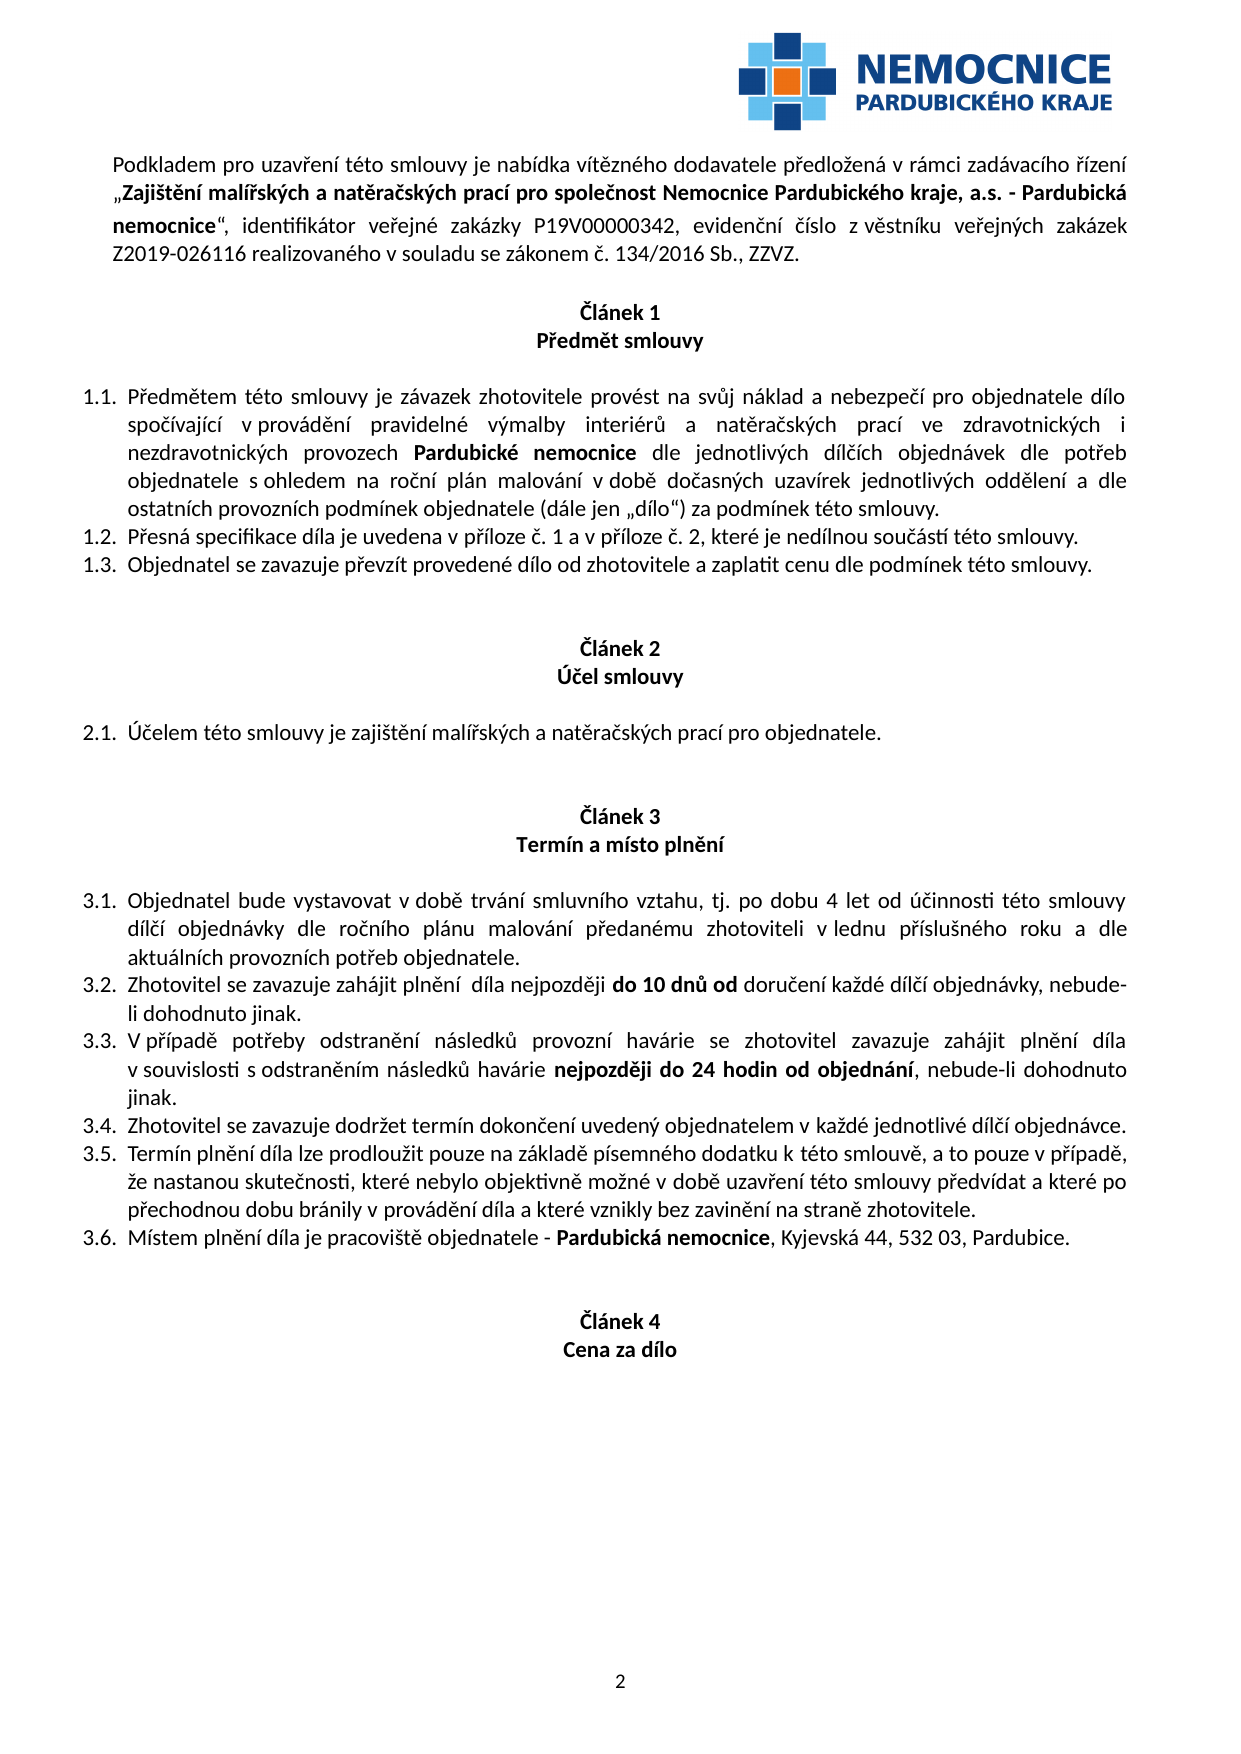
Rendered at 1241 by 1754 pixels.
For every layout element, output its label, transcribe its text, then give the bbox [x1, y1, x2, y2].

text Termín a místo plnění [112, 831, 1128, 858]
subtitle V případě potřeby odstranění následků provozní havárie se zhotovitel zavazuje zahájit plnění díla v souvislosti s odstraněním následků havárie nejpozději do 24 hodin od objednání, nebude-li dohodnuto jinak. [82, 1027, 1128, 1111]
text Cena za dílo [112, 1335, 1128, 1363]
text Článek 3 [112, 802, 1128, 831]
subtitle Zhotovitel se zavazuje dodržet termín dokončení uvedený objednatelem v každé jednotlivé dílčí objednávce. [82, 1111, 1128, 1139]
picture [737, 31, 1112, 132]
subtitle Místem plnění díla je pracoviště objednatele - Pardubická nemocnice, Kyjevská 44, 532 03, Pardubice. [82, 1223, 1128, 1251]
subtitle Zhotovitel se zavazuje zahájit plnění díla nejpozději do 10 dnů od doručení každé dílčí objednávky, nebude-li dohodnuto jinak. [82, 971, 1128, 1027]
text Účel smlouvy [112, 662, 1128, 690]
text Článek 4 [112, 1307, 1128, 1335]
subtitle Předmětem této smlouvy je závazek zhotovitele provést na svůj náklad a nebezpečí pro objednatele dílo spočívající v provádění pravidelné výmalby interiérů a natěračských prací ve zdravotnických i nezdravotnických provozech Pardubické nemocnice dle jednotlivých dílčích objednávek dle potřeb objednatele s ohledem na roční plán malování v době dočasných uzavírek jednotlivých oddělení a dle ostatních provozních podmínek objednatele (dále jen „dílo“) za podmínek této smlouvy. [82, 382, 1128, 522]
subtitle Objednatel se zavazuje převzít provedené dílo od zhotovitele a zaplatit cenu dle podmínek této smlouvy. [82, 550, 1128, 578]
subtitle Účelem této smlouvy je zajištění malířských a natěračských prací pro objednatele. [82, 718, 1128, 746]
subtitle Termín plnění díla lze prodloužit pouze na základě písemného dodatku k této smlouvě, a to pouze v případě, že nastanou skutečnosti, které nebylo objektivně možné v době uzavření této smlouvy předvídat a které po přechodnou dobu bránily v provádění díla a které vznikly bez zavinění na straně zhotovitele. [82, 1139, 1128, 1223]
subtitle Objednatel bude vystavovat v době trvání smluvního vztahu, tj. po dobu 4 let od účinnosti této smlouvy dílčí objednávky dle ročního plánu malování předanému zhotoviteli v lednu příslušného roku a dle aktuálních provozních potřeb objednatele. [82, 887, 1128, 971]
text Článek 2 [112, 634, 1128, 662]
subtitle Přesná specifikace díla je uvedena v příloze č. 1 a v příloze č. 2, které je nedílnou součástí této smlouvy. [82, 522, 1128, 550]
text Předmět smlouvy [112, 326, 1128, 354]
text Článek 1 [112, 298, 1128, 326]
subtitle Podkladem pro uzavření této smlouvy je nabídka vítězného dodavatele předložená v rámci zadávacího řízení „Zajištění malířských a natěračských prací pro společnost Nemocnice Pardubického kraje, a.s. - Pardubická nemocnice“, identifikátor veřejné zakázky P19V00000342, evidenční číslo z věstníku veřejných zakázek Z2019-026116 realizovaného v souladu se zákonem č. 134/2016 Sb., ZZVZ. [112, 150, 1128, 268]
